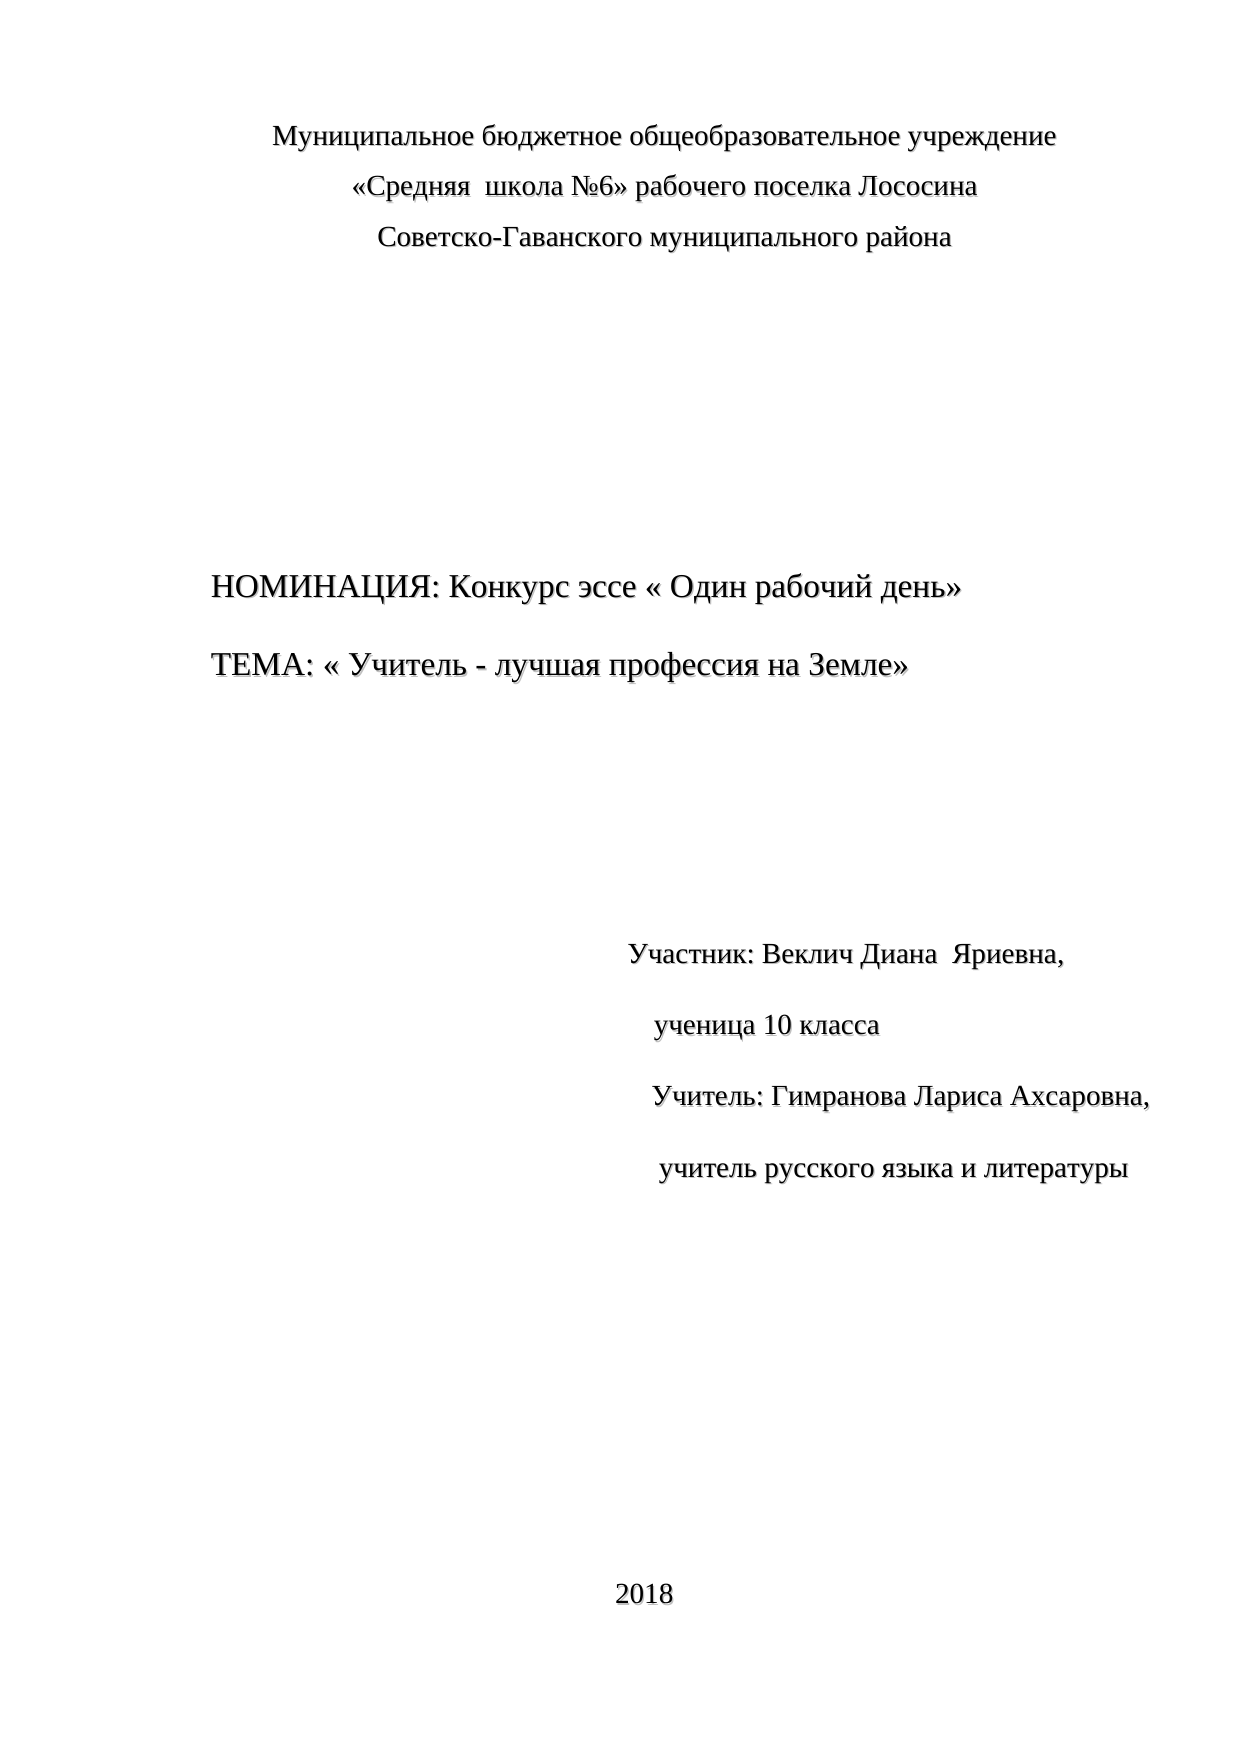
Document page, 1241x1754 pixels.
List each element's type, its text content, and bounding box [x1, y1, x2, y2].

text 2018 [177, 1577, 1152, 1610]
text учитель русского языка и литературы [177, 1150, 1152, 1183]
text Муниципальное бюджетное общеобразовательное учреждение [177, 118, 1152, 152]
text «Средняя школа №6» рабочего поселка Лососина [177, 168, 1152, 202]
text НОМИНАЦИЯ: Конкурс эссе « Один рабочий день» [177, 566, 1152, 604]
text Советско-Гаванского муниципального района [177, 219, 1152, 252]
text ученица 10 класса [177, 1007, 1152, 1041]
text Участник: Веклич Диана Яриевна, [177, 936, 1152, 970]
text ТЕМА: « Учитель - лучшая профессия на Земле» [177, 644, 1152, 683]
text Учитель: Гимранова Лариса Ахсаровна, [177, 1078, 1152, 1112]
